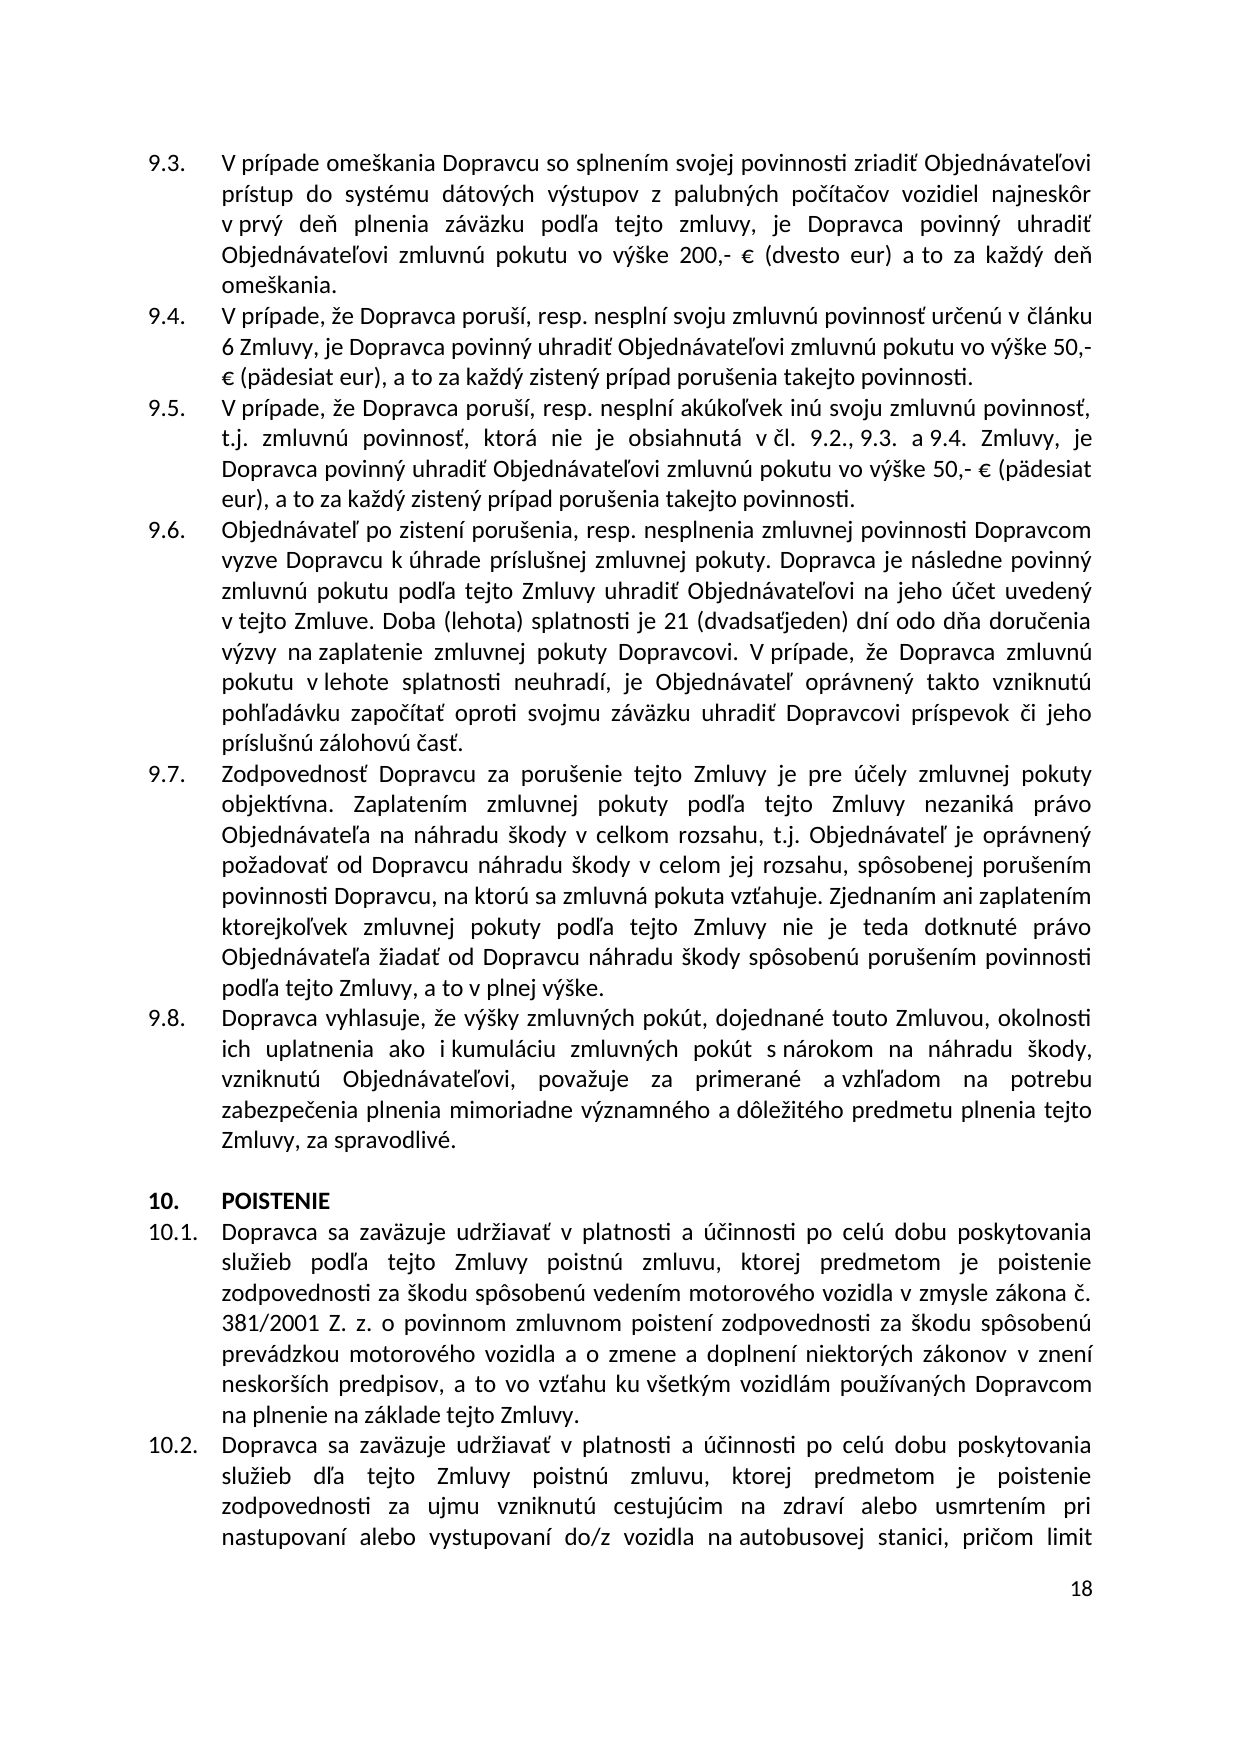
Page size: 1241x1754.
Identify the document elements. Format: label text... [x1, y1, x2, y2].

list Objednávateľ po zistení porušenia, resp. nesplnenia zmluvnej povinnosti Dopravcom vyzve Dopravcu k úhrade príslušnej zmluvnej pokuty. Dopravca je následne povinný zmluvnú pokutu podľa tejto Zmluvy uhradiť Objednávateľovi na jeho účet uvedený v tejto Zmluve. Doba (lehota) splatnosti je 21 (dvadsaťjeden) dní odo dňa doručenia výzvy na zaplatenie zmluvnej pokuty Dopravcovi. V prípade, že Dopravca zmluvnú pokutu v lehote splatnosti neuhradí, je Objednávateľ oprávnený takto vzniknutú pohľadávku započítať oproti svojmu záväzku uhradiť Dopravcovi príspevok či jeho príslušnú zálohovú časť. [148, 514, 1093, 758]
list V prípade omeškania Dopravcu so splnením svojej povinnosti zriadiť Objednávateľovi prístup do systému dátových výstupov z palubných počítačov vozidiel najneskôr v prvý deň plnenia záväzku podľa tejto zmluvy, je Dopravca povinný uhradiť Objednávateľovi zmluvnú pokutu vo výške 200,- € (dvesto eur) a to za každý deň omeškania. [148, 148, 1093, 300]
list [148, 1429, 1093, 1552]
list Dopravca vyhlasuje, že výšky zmluvných pokút, dojednané touto Zmluvou, okolnosti ich uplatnenia ako i kumuláciu zmluvných pokút s nárokom na náhradu škody, vzniknutú Objednávateľovi, považuje za primerané a vzhľadom na potrebu zabezpečenia plnenia mimoriadne významného a dôležitého predmetu plnenia tejto Zmluvy, za spravodlivé. [148, 1002, 1093, 1155]
list POISTENIE [148, 1185, 1093, 1216]
list Dopravca sa zaväzuje udržiavať v platnosti a účinnosti po celú dobu poskytovania služieb podľa tejto Zmluvy poistnú zmluvu, ktorej predmetom je poistenie zodpovednosti za škodu spôsobenú vedením motorového vozidla v zmysle zákona č. 381/2001 Z. z. o povinnom zmluvnom poistení zodpovednosti za škodu spôsobenú prevádzkou motorového vozidla a o zmene a doplnení niektorých zákonov v znení neskorších predpisov, a to vo vzťahu ku všetkým vozidlám používaných Dopravcom na plnenie na základe tejto Zmluvy. [148, 1216, 1093, 1429]
list V prípade, že Dopravca poruší, resp. nesplní akúkoľvek inú svoju zmluvnú povinnosť, t.j. zmluvnú povinnosť, ktorá nie je obsiahnutá v čl. 9.2., 9.3. a 9.4. Zmluvy, je Dopravca povinný uhradiť Objednávateľovi zmluvnú pokutu vo výške 50,- € (pädesiat eur), a to za každý zistený prípad porušenia takejto povinnosti. [148, 392, 1093, 514]
list Zodpovednosť Dopravcu za porušenie tejto Zmluvy je pre účely zmluvnej pokuty objektívna. Zaplatením zmluvnej pokuty podľa tejto Zmluvy nezaniká právo Objednávateľa na náhradu škody v celkom rozsahu, t.j. Objednávateľ je oprávnený požadovať od Dopravcu náhradu škody v celom jej rozsahu, spôsobenej porušením povinnosti Dopravcu, na ktorú sa zmluvná pokuta vzťahuje. Zjednaním ani zaplatením ktorejkoľvek zmluvnej pokuty podľa tejto Zmluvy nie je teda dotknuté právo Objednávateľa žiadať od Dopravcu náhradu škody spôsobenú porušením povinnosti podľa tejto Zmluvy, a to v plnej výške. [148, 758, 1093, 1002]
list V prípade, že Dopravca poruší, resp. nesplní svoju zmluvnú povinnosť určenú v článku 6 Zmluvy, je Dopravca povinný uhradiť Objednávateľovi zmluvnú pokutu vo výške 50,- € (pädesiat eur), a to za každý zistený prípad porušenia takejto povinnosti. [148, 300, 1093, 392]
